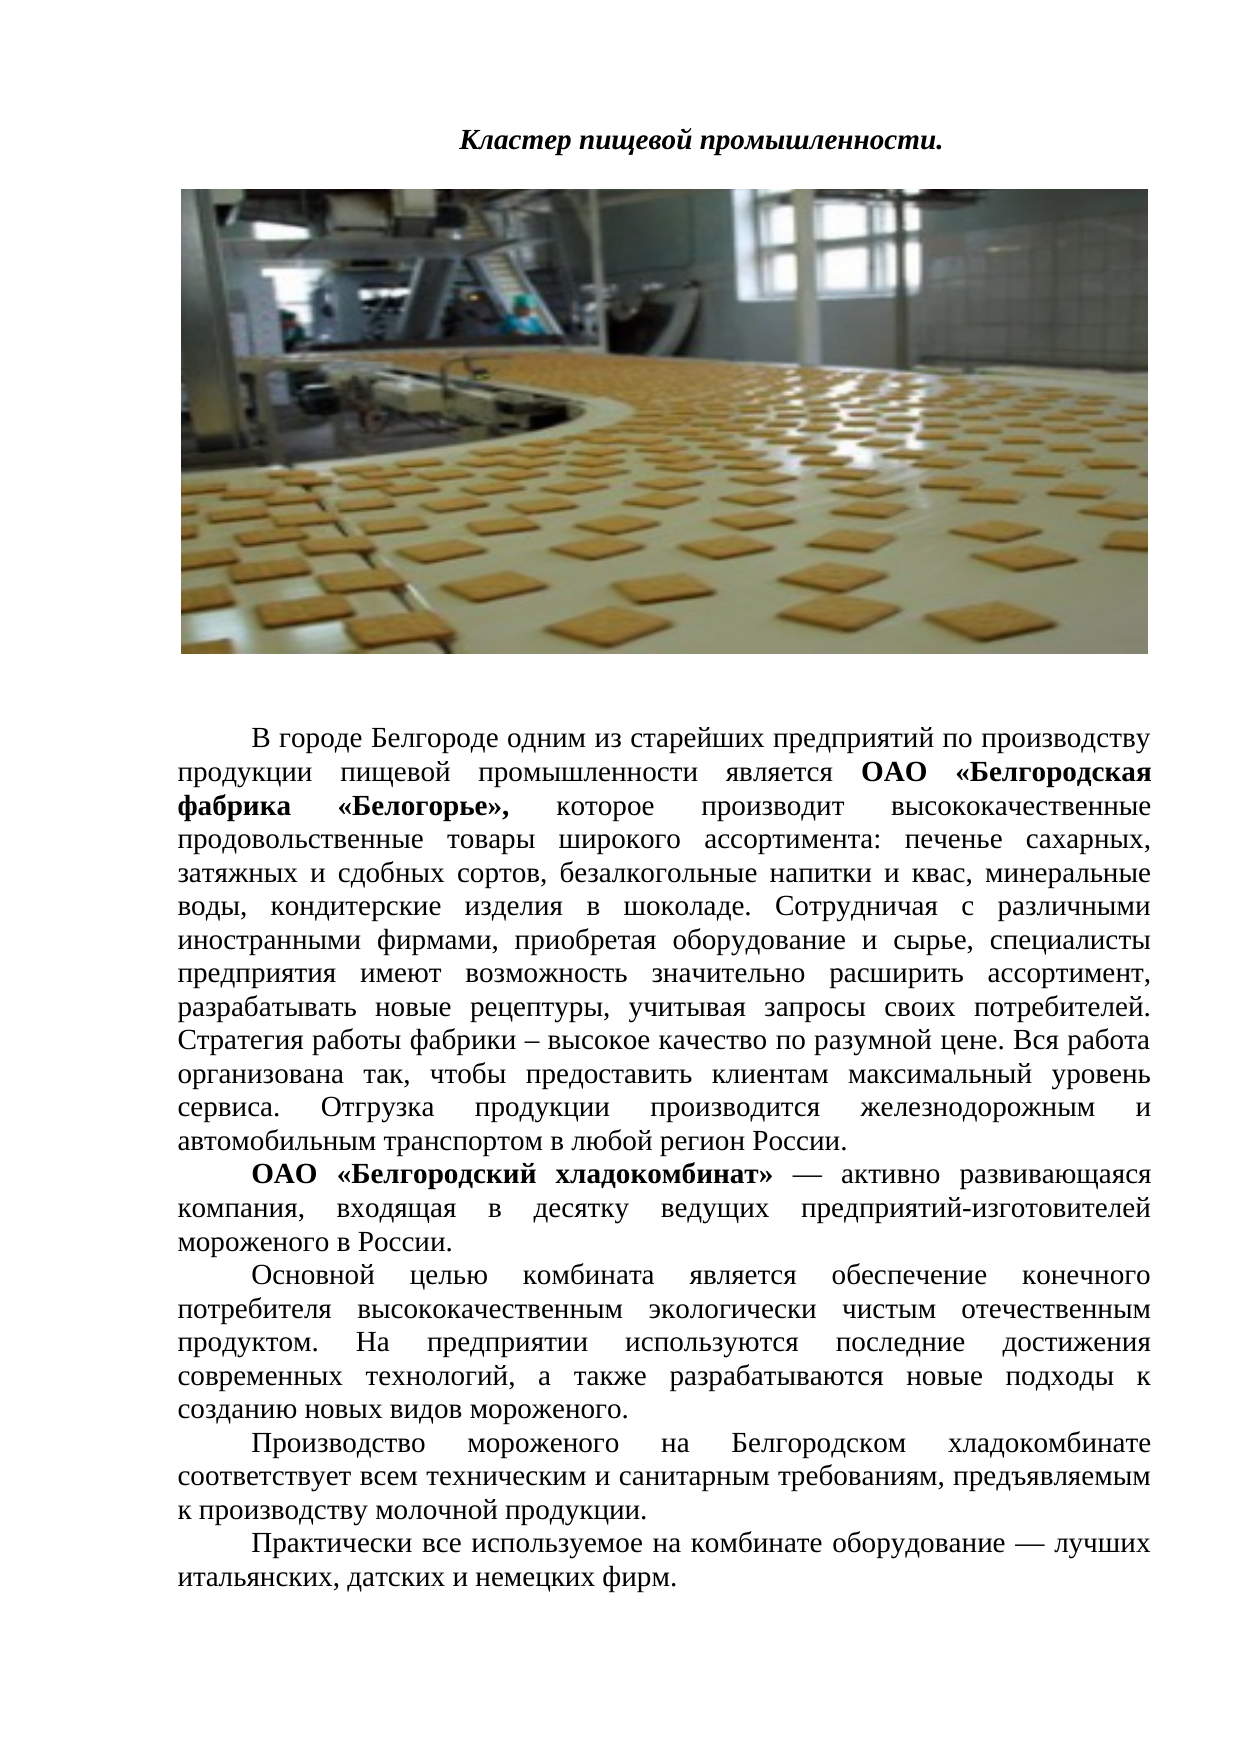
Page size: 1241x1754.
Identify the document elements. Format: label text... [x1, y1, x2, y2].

picture [181, 189, 1148, 654]
text Кластер пищевой промышленности. [177, 122, 1152, 156]
text Практически все используемое на комбинате оборудование — лучших итальянских, датских и немецких фирм. [177, 1526, 1152, 1593]
text Основной целью комбината является обеспечение конечного потребителя высококачественным экологически чистым отечественным продуктом. На предприятии используются последние достижения современных технологий, а также разрабатываются новые подходы к созданию новых видов мороженого. [177, 1257, 1152, 1425]
text ОАО «Белгородский хладокомбинат» — активно развивающаяся компания, входящая в десятку ведущих предприятий-изготовителей мороженого в России. [177, 1157, 1152, 1257]
text В городе Белгороде одним из старейших предприятий по производству продукции пищевой промышленности является ОАО «Белгородская фабрика «Белогорье», которое производит высококачественные продовольственные товары широкого ассортимента: печенье сахарных, затяжных и сдобных сортов, безалкогольные напитки и квас, минеральные воды, кондитерские изделия в шоколаде. Сотрудничая с различными иностранными фирмами, приобретая оборудование и сырье, специалисты предприятия имеют возможность значительно расширить ассортимент, разрабатывать новые рецептуры, учитывая запросы своих потребителей. Стратегия работы фабрики – высокое качество по разумной цене. Вся работа организована так, чтобы предоставить клиентам максимальный уровень сервиса. Отгрузка продукции производится железнодорожным и автомобильным транспортом в любой регион России. [177, 721, 1152, 1157]
text Производство мороженого на Белгородском хладокомбинате соответствует всем техническим и санитарным требованиям, предъявляемым к производству молочной продукции. [177, 1425, 1152, 1526]
